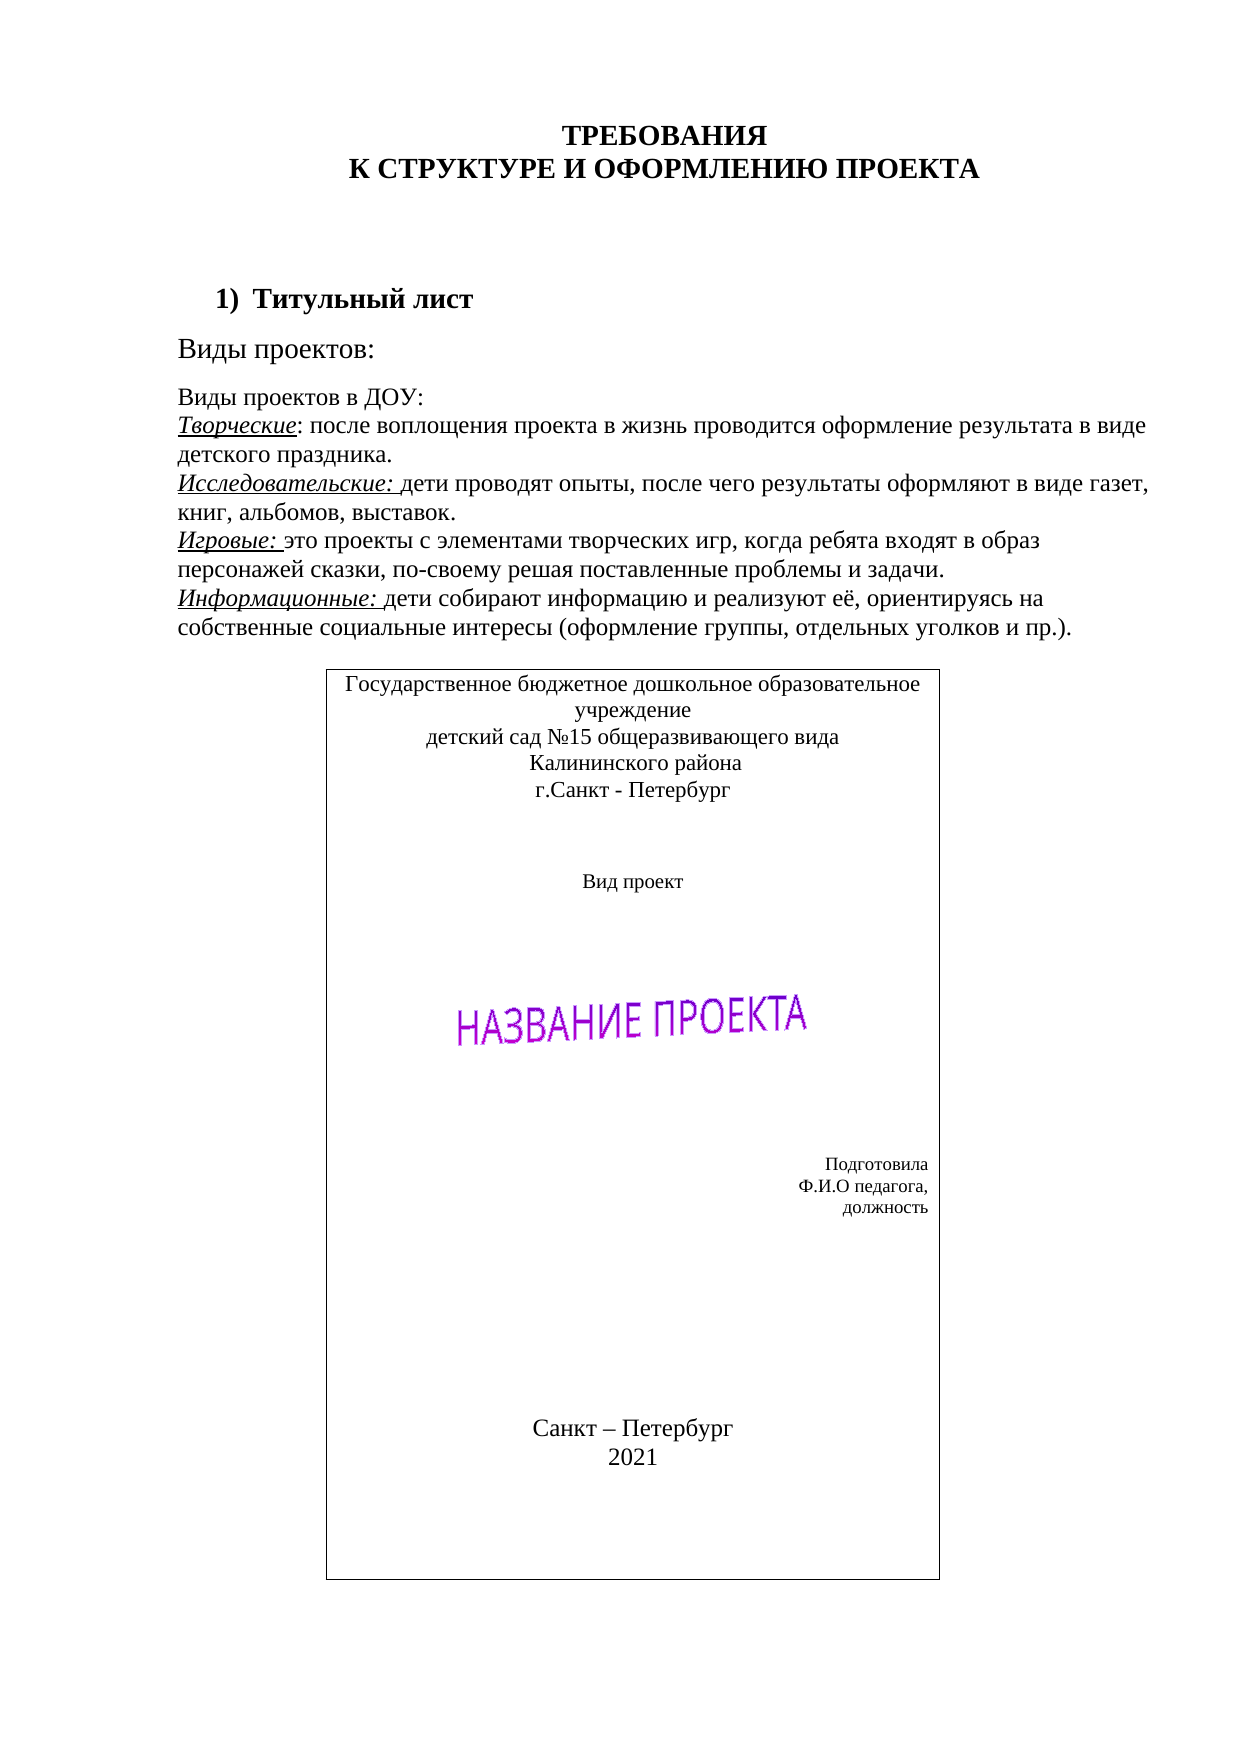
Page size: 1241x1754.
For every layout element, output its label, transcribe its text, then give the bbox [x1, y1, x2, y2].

text Исследовательские: дети проводят опыты, после чего результаты оформляют в виде газет, книг, альбомов, выставок. [177, 468, 1152, 525]
table_cell Санкт – Петербург 2021 [327, 1341, 939, 1579]
text Информационные: дети собирают информацию и реализуют её, ориентируясь на собственные социальные интересы (оформление группы, отдельных уголков и пр.). [177, 583, 1152, 640]
text ТРЕБОВАНИЯ [177, 118, 1152, 152]
text Виды проектов: [177, 331, 1152, 365]
table_cell [327, 943, 939, 1124]
text Виды проектов в ДОУ: [177, 382, 1152, 410]
table_cell Подготовила Ф.И.О педагога, должность [327, 1124, 939, 1341]
text Творческие: после воплощения проекта в жизнь проводится оформление результата в виде детского праздника. [177, 410, 1152, 468]
table_header Государственное бюджетное дошкольное образовательное учреждение детский сад №15 общеразвивающего вида Калининского района г.Санкт - Петербург Вид проект [327, 670, 939, 943]
text К СТРУКТУРЕ И ОФОРМЛЕНИЮ ПРОЕКТА [177, 152, 1152, 185]
list Титульный лист [215, 281, 1152, 314]
text Игровые: это проекты с элементами творческих игр, когда ребята входят в образ персонажей сказки, по-своему решая поставленные проблемы и задачи. [177, 525, 1152, 583]
